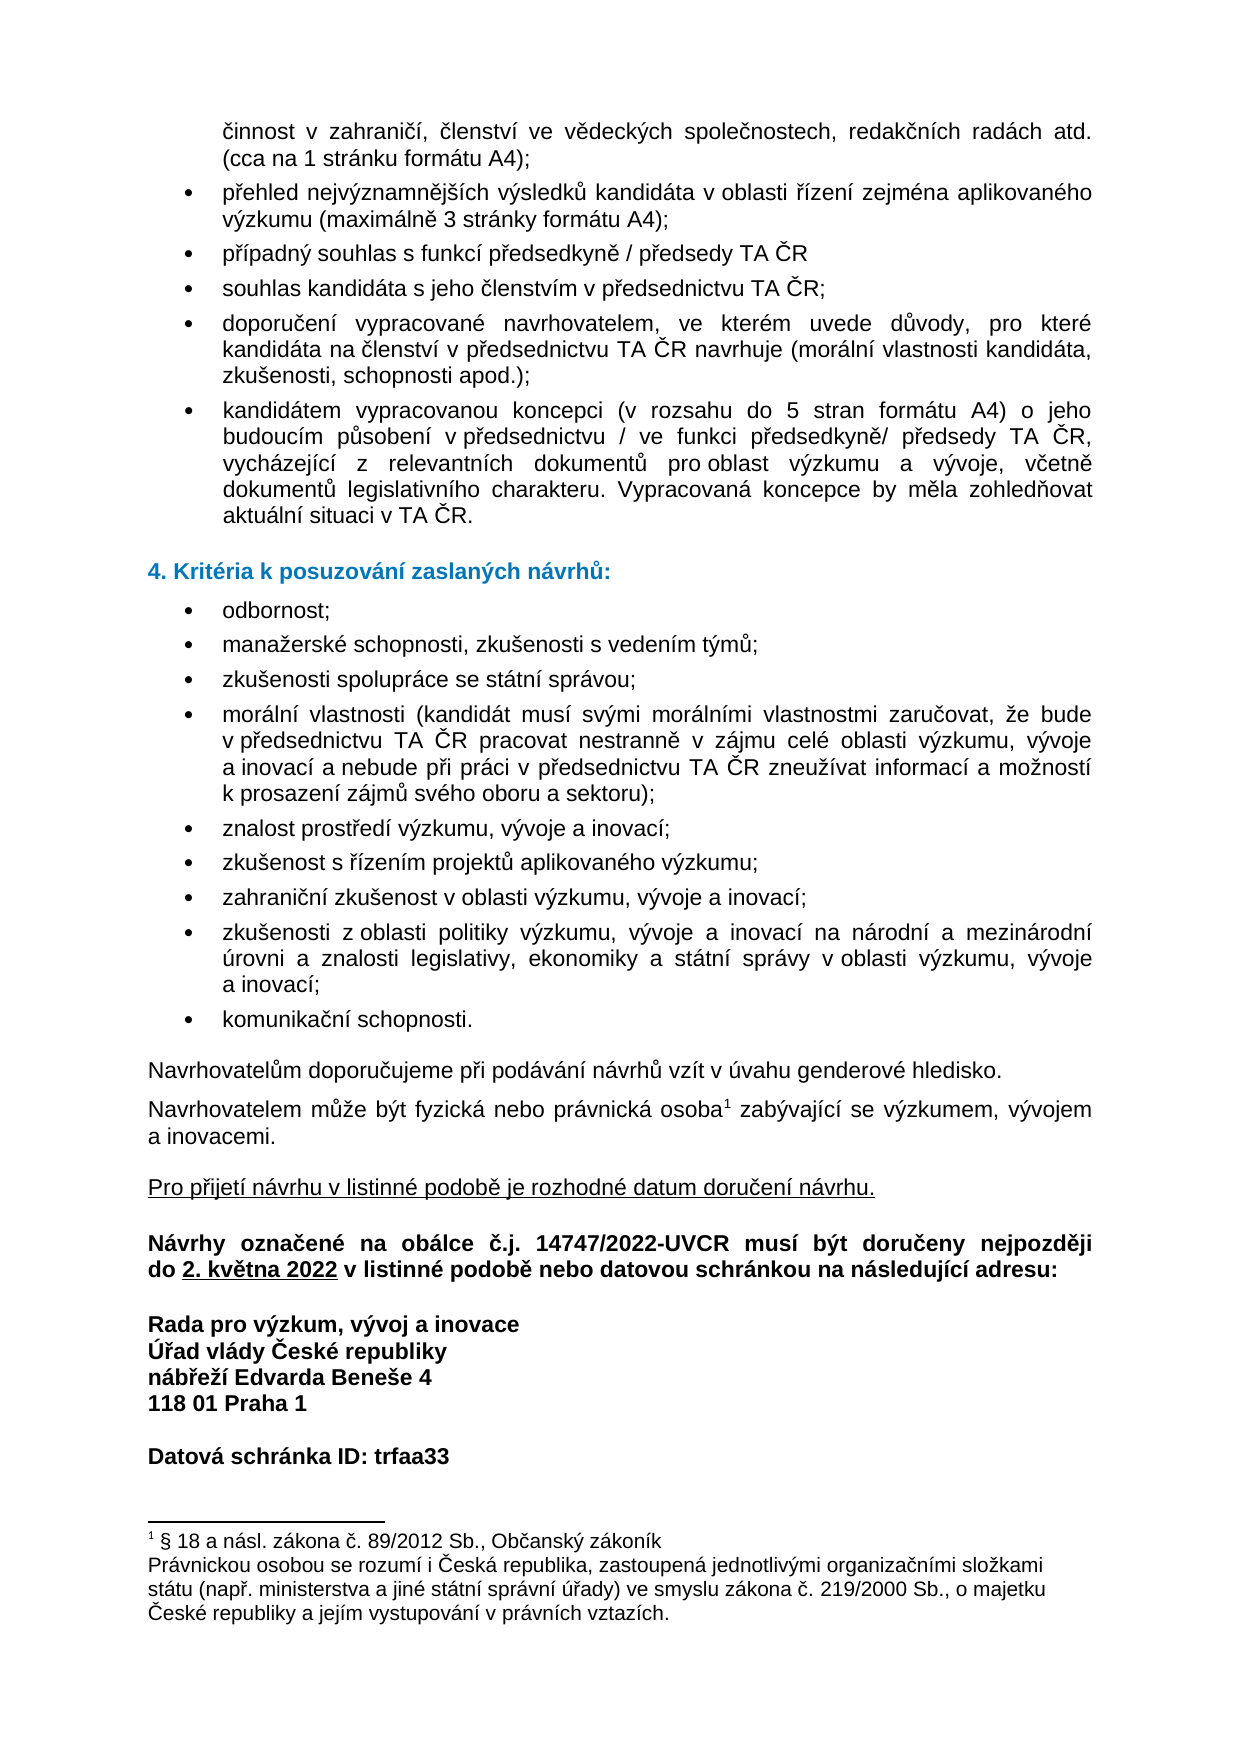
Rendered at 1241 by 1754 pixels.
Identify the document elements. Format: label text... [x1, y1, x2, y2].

list zkušenosti spolupráce se státní správou; [185, 666, 1093, 692]
list manažerské schopnosti, zkušenosti s vedením týmů; [185, 631, 1093, 658]
list zkušenost s řízením projektů aplikovaného výzkumu; [185, 849, 1093, 876]
text Rada pro výzkum, vývoj a inovace [148, 1311, 1093, 1338]
list přehled nejvýznamnějších výsledků kandidáta v oblasti řízení zejména aplikovaného výzkumu (maximálně 3 stránky formátu A4); [185, 179, 1093, 232]
list souhlas kandidáta s jeho členstvím v předsednictvu TA ČR; [185, 275, 1093, 301]
text nábřeží Edvarda Beneše 4 [148, 1364, 1093, 1390]
list odbornost; [185, 597, 1093, 623]
list morální vlastnosti (kandidát musí svými morálními vlastnostmi zaručovat, že bude v předsednictvu TA ČR pracovat nestranně v zájmu celé oblasti výzkumu, vývoje a inovací a nebude při práci v předsednictvu TA ČR zneužívat informací a možností k prosazení zájmů svého oboru a sektoru); [185, 701, 1093, 806]
text 4. Kritéria k posuzování zaslaných návrhů: [148, 558, 1093, 584]
text 118 01 Praha 1 [148, 1390, 1093, 1417]
list případný souhlas s funkcí předsedkyně / předsedy TA ČR [185, 240, 1093, 267]
list zkušenosti z oblasti politiky výzkumu, vývoje a inovací na národní a mezinárodní úrovni a znalosti legislativy, ekonomiky a státní správy v oblasti výzkumu, vývoje a inovací; [185, 919, 1093, 998]
list komunikační schopnosti. [185, 1006, 1093, 1032]
text Návrhy označené na obálce č.j. 14747/2022-UVCR musí být doručeny nejpozději do 2. května 2022 v listinné podobě nebo datovou schránkou na následující adresu: [148, 1229, 1093, 1282]
text Datová schránka ID: trfaa33 [148, 1443, 1093, 1469]
list zahraniční zkušenost v oblasti výzkumu, vývoje a inovací; [185, 884, 1093, 910]
text Navrhovatelům doporučujeme při podávání návrhů vzít v úvahu genderové hledisko. [148, 1057, 1093, 1084]
text Navrhovatelem může být fyzická nebo právnická osoba zabývající se výzkumem, vývojem a inovacemi. [148, 1096, 1093, 1149]
list doporučení vypracované navrhovatelem, ve kterém uvede důvody, pro které kandidáta na členství v předsednictvu TA ČR navrhuje (morální vlastnosti kandidáta, zkušenosti, schopnosti apod.); [185, 309, 1093, 389]
list kandidátem vypracovanou koncepci (v rozsahu do 5 stran formátu A4) o jeho budoucím působení v předsednictvu / ve funkci předsedkyně/ předsedy TA ČR, vycházející z relevantních dokumentů pro oblast výzkumu a vývoje, včetně dokumentů legislativního charakteru. Vypracovaná koncepce by měla zohledňovat aktuální situaci v TA ČR. [185, 397, 1093, 529]
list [185, 118, 1093, 171]
list znalost prostředí výzkumu, vývoje a inovací; [185, 814, 1093, 841]
text Úřad vlády České republiky [148, 1338, 1093, 1364]
text Pro přijetí návrhu v listinné podobě je rozhodné datum doručení návrhu. [148, 1174, 1093, 1200]
